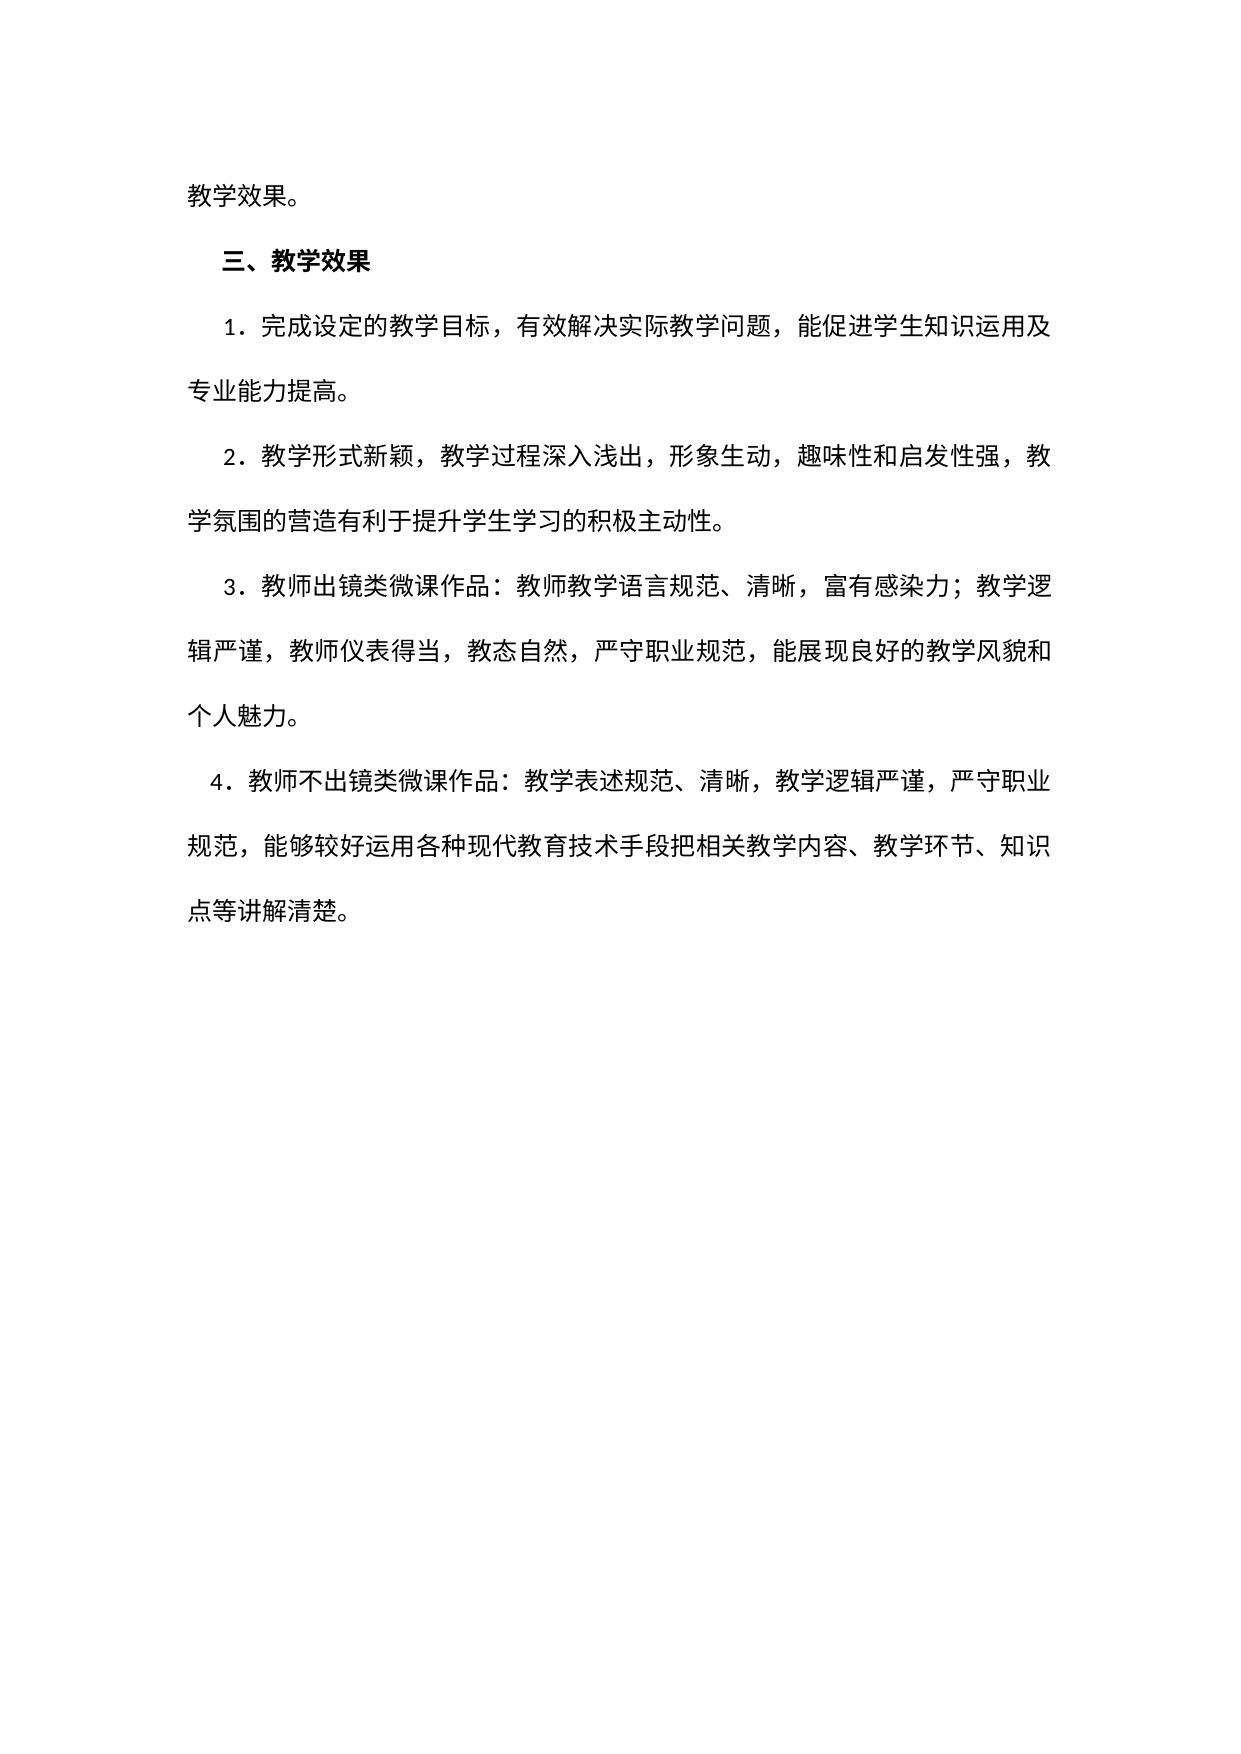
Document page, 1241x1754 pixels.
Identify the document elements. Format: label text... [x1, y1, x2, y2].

text 3．教师出镜类微课作品：教师教学语言规范、清晰，富有感染力；教学逻辑严谨，教师仪表得当，教态自然，严守职业规范，能展现良好的教学风貌和个人魅力。 [187, 552, 1053, 747]
text 2．教学形式新颖，教学过程深入浅出，形象生动，趣味性和启发性强，教学氛围的营造有利于提升学生学习的积极主动性。 [187, 422, 1053, 552]
text 三、教学效果 [187, 227, 1053, 292]
text 1．完成设定的教学目标，有效解决实际教学问题，能促进学生知识运用及专业能力提高。 [187, 292, 1053, 422]
text 4．教师不出镜类微课作品：教学表述规范、清晰，教学逻辑严谨，严守职业规范，能够较好运用各种现代教育技术手段把相关教学内容、教学环节、知识点等讲解清楚。 [187, 747, 1053, 942]
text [187, 162, 1053, 227]
